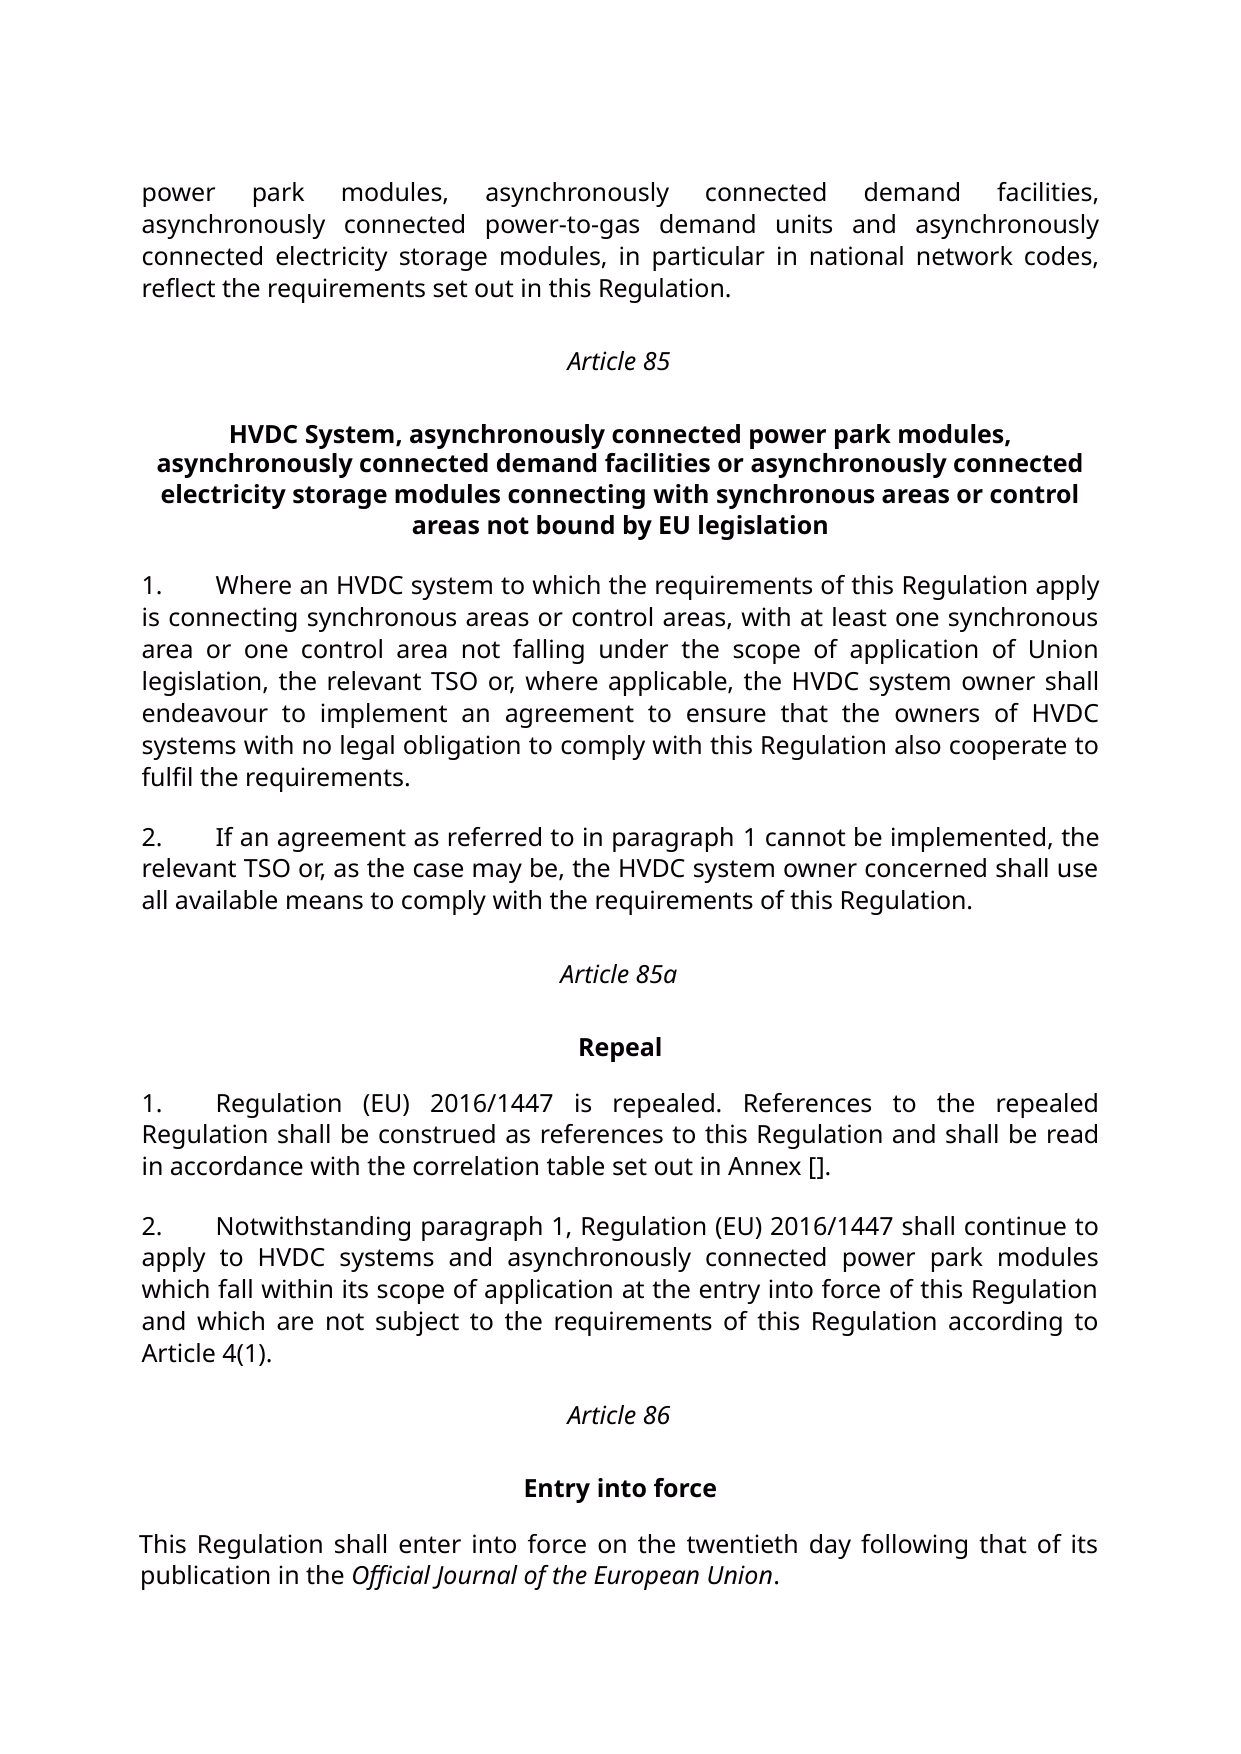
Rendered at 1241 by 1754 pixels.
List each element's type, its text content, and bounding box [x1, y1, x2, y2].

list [141, 176, 1100, 304]
subtitle Article 85 [140, 344, 1100, 378]
subtitle Article 86 [140, 1397, 1100, 1431]
text Entry into force [140, 1472, 1100, 1504]
subtitle Article 85a [140, 956, 1100, 990]
list Regulation (EU) 2016/1447 is repealed. References to the repealed Regulation shall be construed as references to this Regulation and shall be read in accordance with the correlation table set out in Annex []. [141, 1086, 1100, 1183]
list Where an HVDC system to which the requirements of this Regulation apply is connecting synchronous areas or control areas, with at least one synchronous area or one control area not falling under the scope of application of Union legislation, the relevant TSO or, where applicable, the HVDC system owner shall endeavour to implement an agreement to ensure that the owners of HVDC systems with no legal obligation to comply with this Regulation also cooperate to fulfil the requirements. [141, 569, 1100, 794]
list If an agreement as referred to in paragraph 1 cannot be implemented, the relevant TSO or, as the case may be, the HVDC system owner concerned shall use all available means to comply with the requirements of this Regulation. [141, 821, 1100, 917]
text Repeal [140, 1031, 1100, 1063]
text HVDC System, asynchronously connected power park modules, asynchronously connected demand facilities or asynchronously connected electricity storage modules connecting with synchronous areas or control areas not bound by EU legislation [140, 419, 1100, 541]
text This Regulation shall enter into force on the twentieth day following that of its publication in the Official Journal of the European Union. [139, 1527, 1100, 1592]
list Notwithstanding paragraph 1, Regulation (EU) 2016/1447 shall continue to apply to HVDC systems and asynchronously connected power park modules which fall within its scope of application at the entry into force of this Regulation and which are not subject to the requirements of this Regulation according to Article 4(1). [141, 1210, 1100, 1370]
